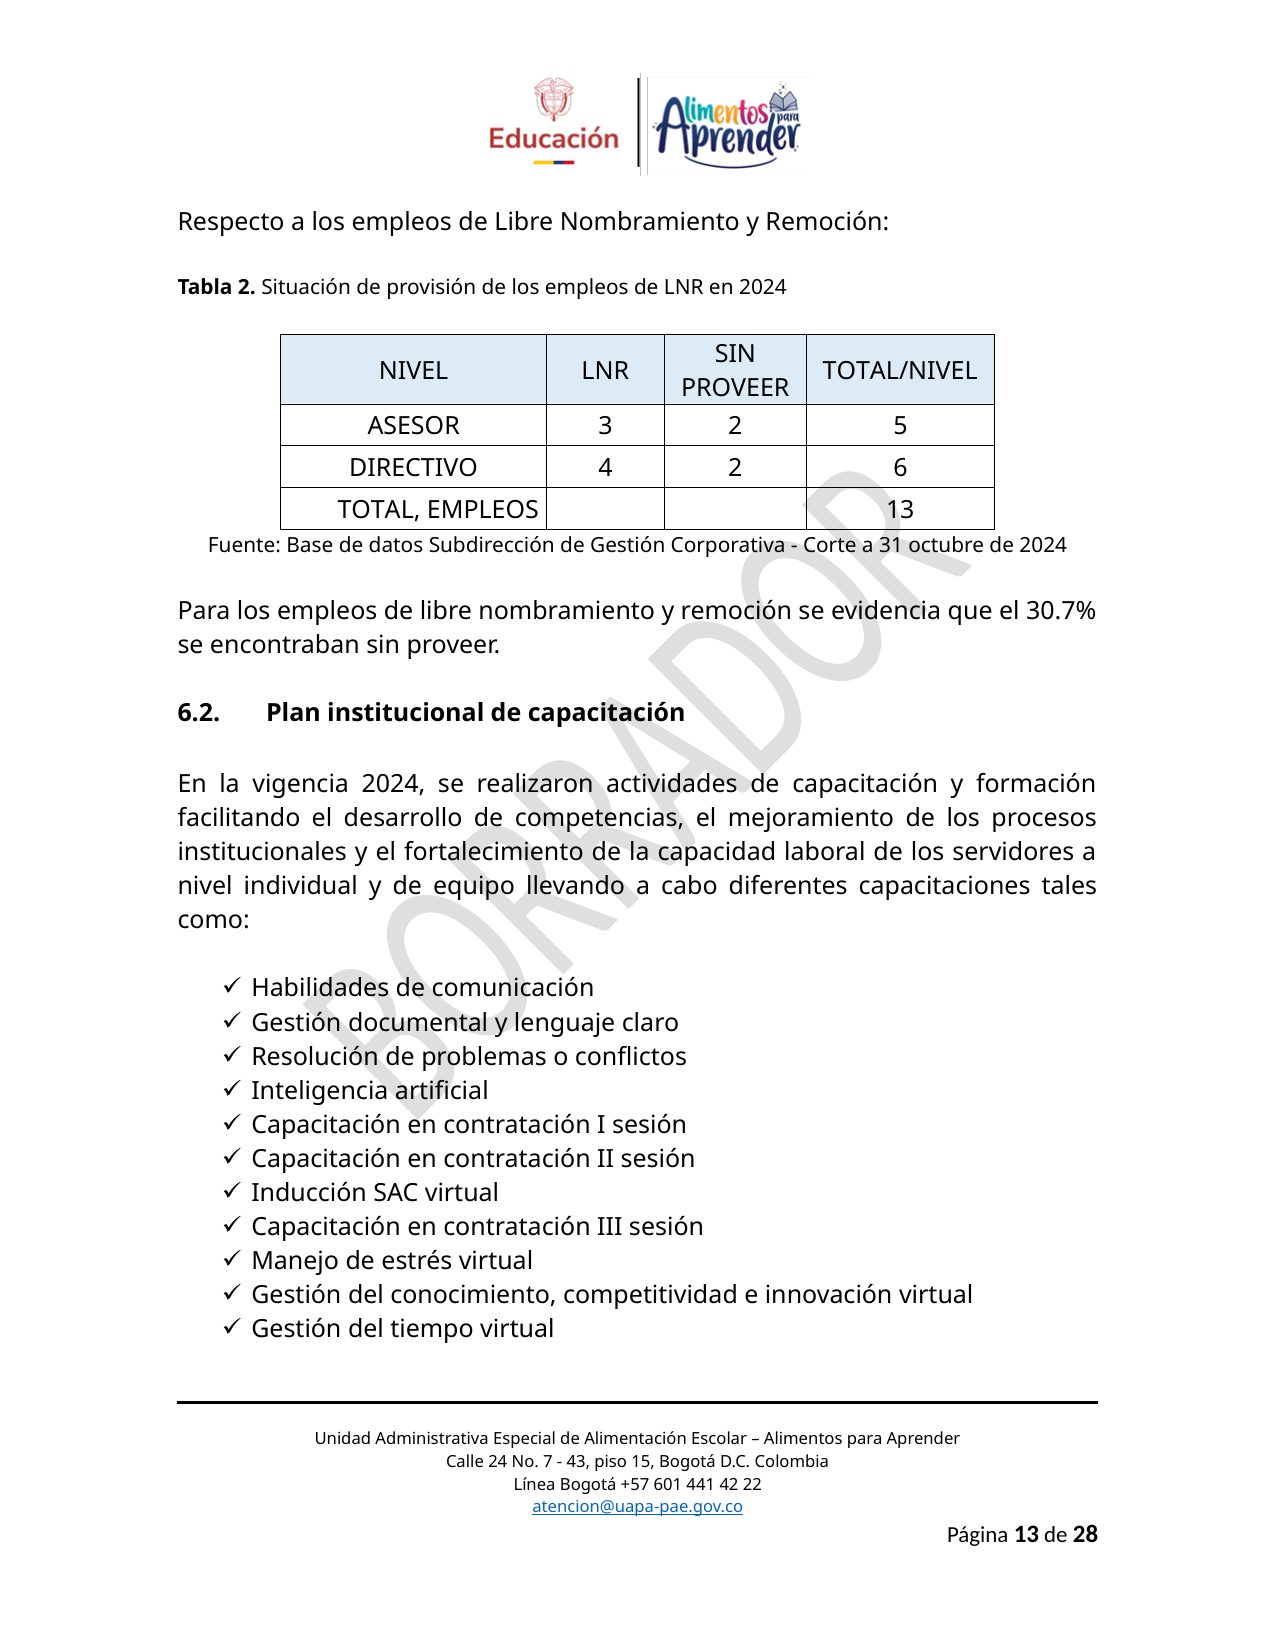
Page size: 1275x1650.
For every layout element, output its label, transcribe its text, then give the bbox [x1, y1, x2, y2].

table_cell 13 [807, 488, 994, 529]
table_cell 3 [547, 405, 664, 445]
list Respecto a los empleos de Libre Nombramiento y Remoción: [177, 204, 1098, 238]
table_header NIVEL [281, 335, 546, 403]
table_cell ASESOR [281, 405, 546, 445]
table_cell TOTAL, EMPLEOS [281, 488, 546, 529]
list Resolución de problemas o conflictos [222, 1038, 1098, 1072]
table_header TOTAL/NIVEL [807, 335, 994, 403]
table_cell [665, 488, 806, 529]
table_cell DIRECTIVO [281, 446, 546, 487]
list Manejo de estrés virtual [222, 1243, 1098, 1277]
table_header SIN PROVEER [665, 335, 806, 403]
list Gestión documental y lenguaje claro [222, 1004, 1098, 1038]
picture [465, 73, 810, 176]
text Tabla 2. Situación de provisión de los empleos de LNR en 2024 [177, 272, 1098, 300]
list Para los empleos de libre nombramiento y remoción se evidencia que el 30.7% se encontraban sin proveer. [177, 593, 1098, 661]
table_cell 2 [665, 405, 806, 445]
list Habilidades de comunicación [222, 970, 1098, 1004]
list Inteligencia artificial [222, 1072, 1098, 1106]
list Gestión del tiempo virtual [222, 1311, 1098, 1345]
list Gestión del conocimiento, competitividad e innovación virtual [222, 1277, 1098, 1311]
table_cell 5 [807, 405, 994, 445]
subtitle Plan institucional de capacitación [177, 695, 1098, 729]
table_cell 4 [547, 446, 664, 487]
list Capacitación en contratación II sesión [222, 1140, 1098, 1174]
list Fuente: Base de datos Subdirección de Gestión Corporativa - Corte a 31 octubre de 2024 [177, 530, 1098, 559]
list Capacitación en contratación I sesión [222, 1106, 1098, 1140]
table_cell 6 [807, 446, 994, 487]
text En la vigencia 2024, se realizaron actividades de capacitación y formación facilitando el desarrollo de competencias, el mejoramiento de los procesos institucionales y el fortalecimiento de la capacidad laboral de los servidores a nivel individual y de equipo llevando a cabo diferentes capacitaciones tales como: [177, 766, 1098, 936]
table_cell [547, 488, 664, 529]
list Inducción SAC virtual [222, 1174, 1098, 1208]
table_cell 2 [665, 446, 806, 487]
list Capacitación en contratación III sesión [222, 1208, 1098, 1243]
table_header LNR [547, 335, 664, 403]
